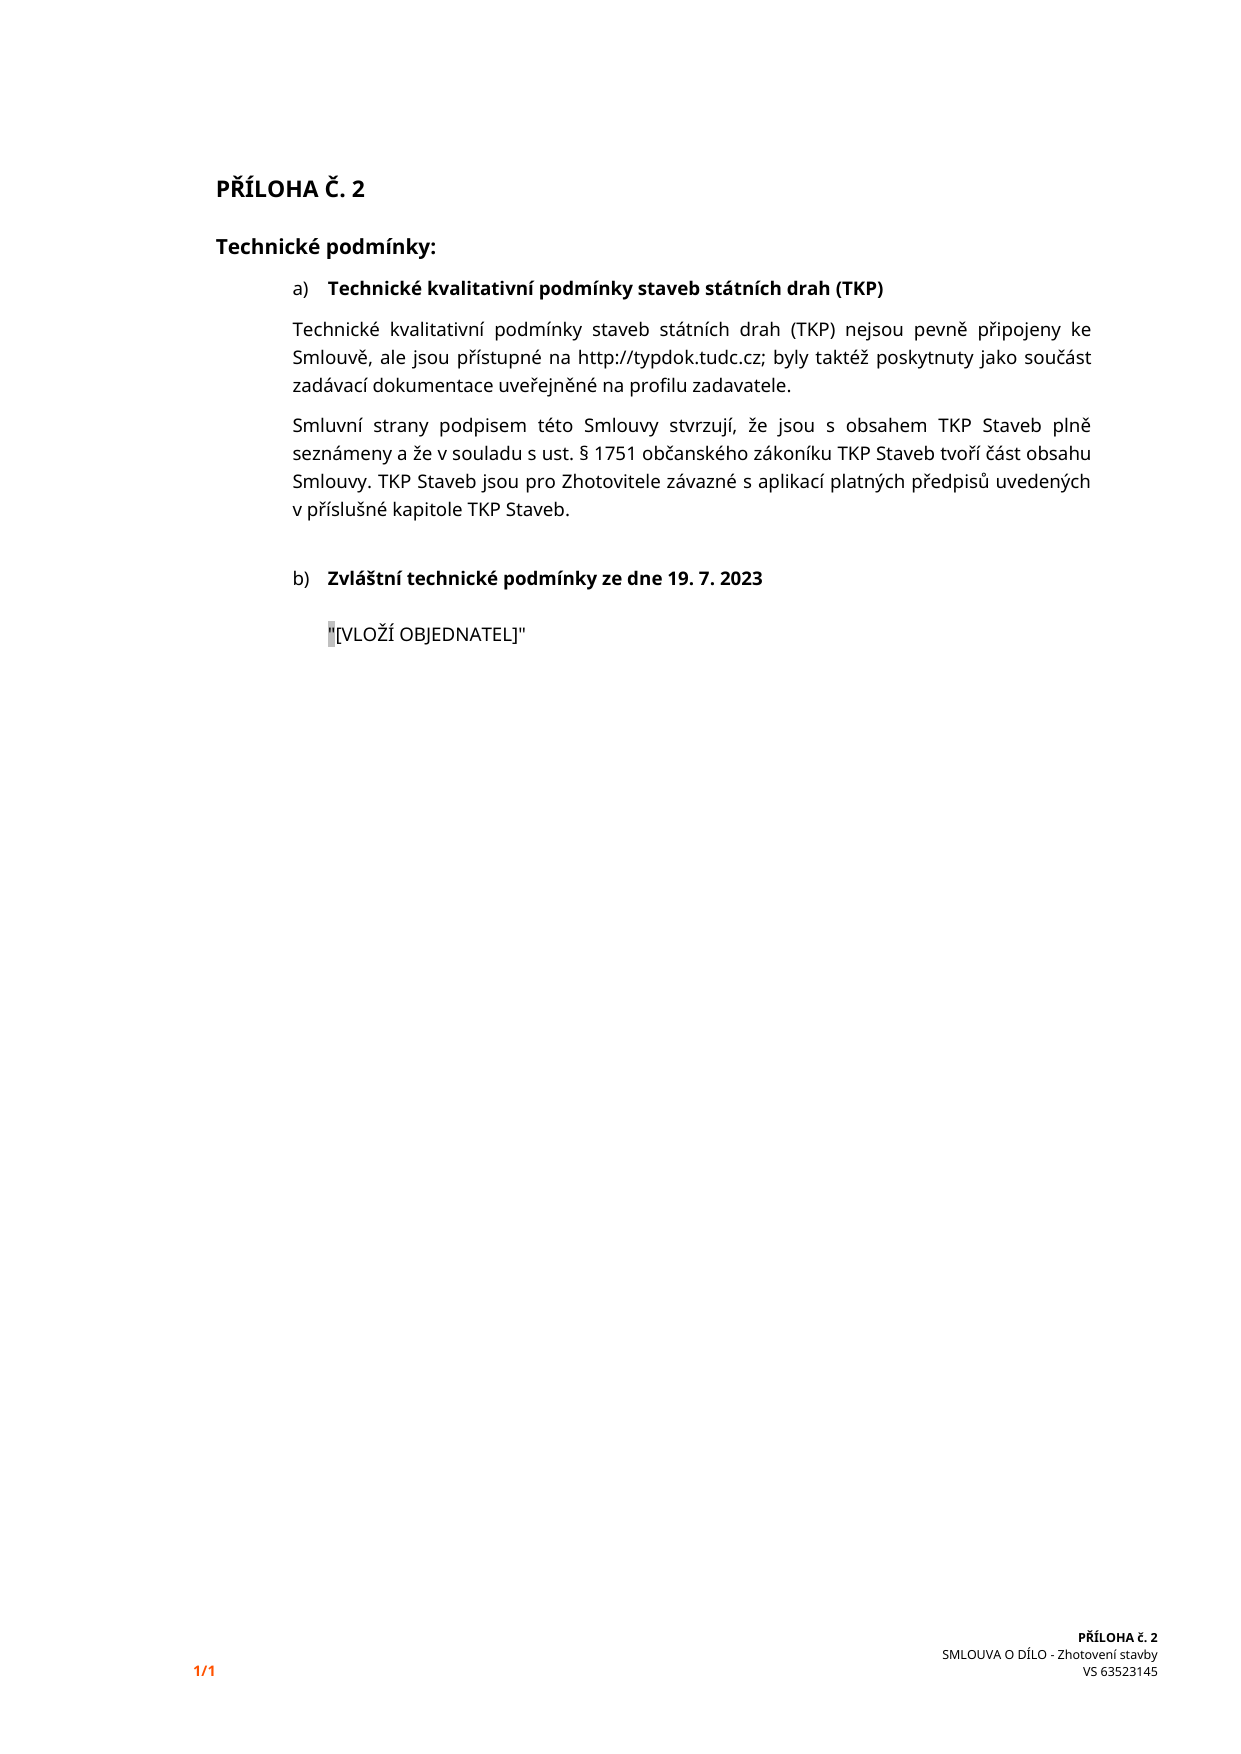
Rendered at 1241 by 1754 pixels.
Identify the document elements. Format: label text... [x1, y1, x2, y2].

text Příloha č. 2 [216, 172, 1093, 204]
text Technické podmínky: [216, 232, 1093, 260]
text Zvláštní technické podmínky ze dne 19. 7. 2023 [292, 565, 1093, 591]
text Smluvní strany podpisem této Smlouvy stvrzují, že jsou s obsahem TKP Staveb plně seznámeny a že v souladu s ust. § 1751 občanského zákoníku TKP Staveb tvoří část obsahu Smlouvy. TKP Staveb jsou pro Zhotovitele závazné s aplikací platných předpisů uvedených v příslušné kapitole TKP Staveb. [292, 413, 1093, 522]
text Technické kvalitativní podmínky staveb státních drah (TKP) nejsou pevně připojeny ke Smlouvě, ale jsou přístupné na http://typdok.tudc.cz; byly taktéž poskytnuty jako součást zadávací dokumentace uveřejněné na profilu zadavatele. [292, 316, 1093, 398]
list Technické kvalitativní podmínky staveb státních drah (TKP) [292, 276, 1093, 301]
